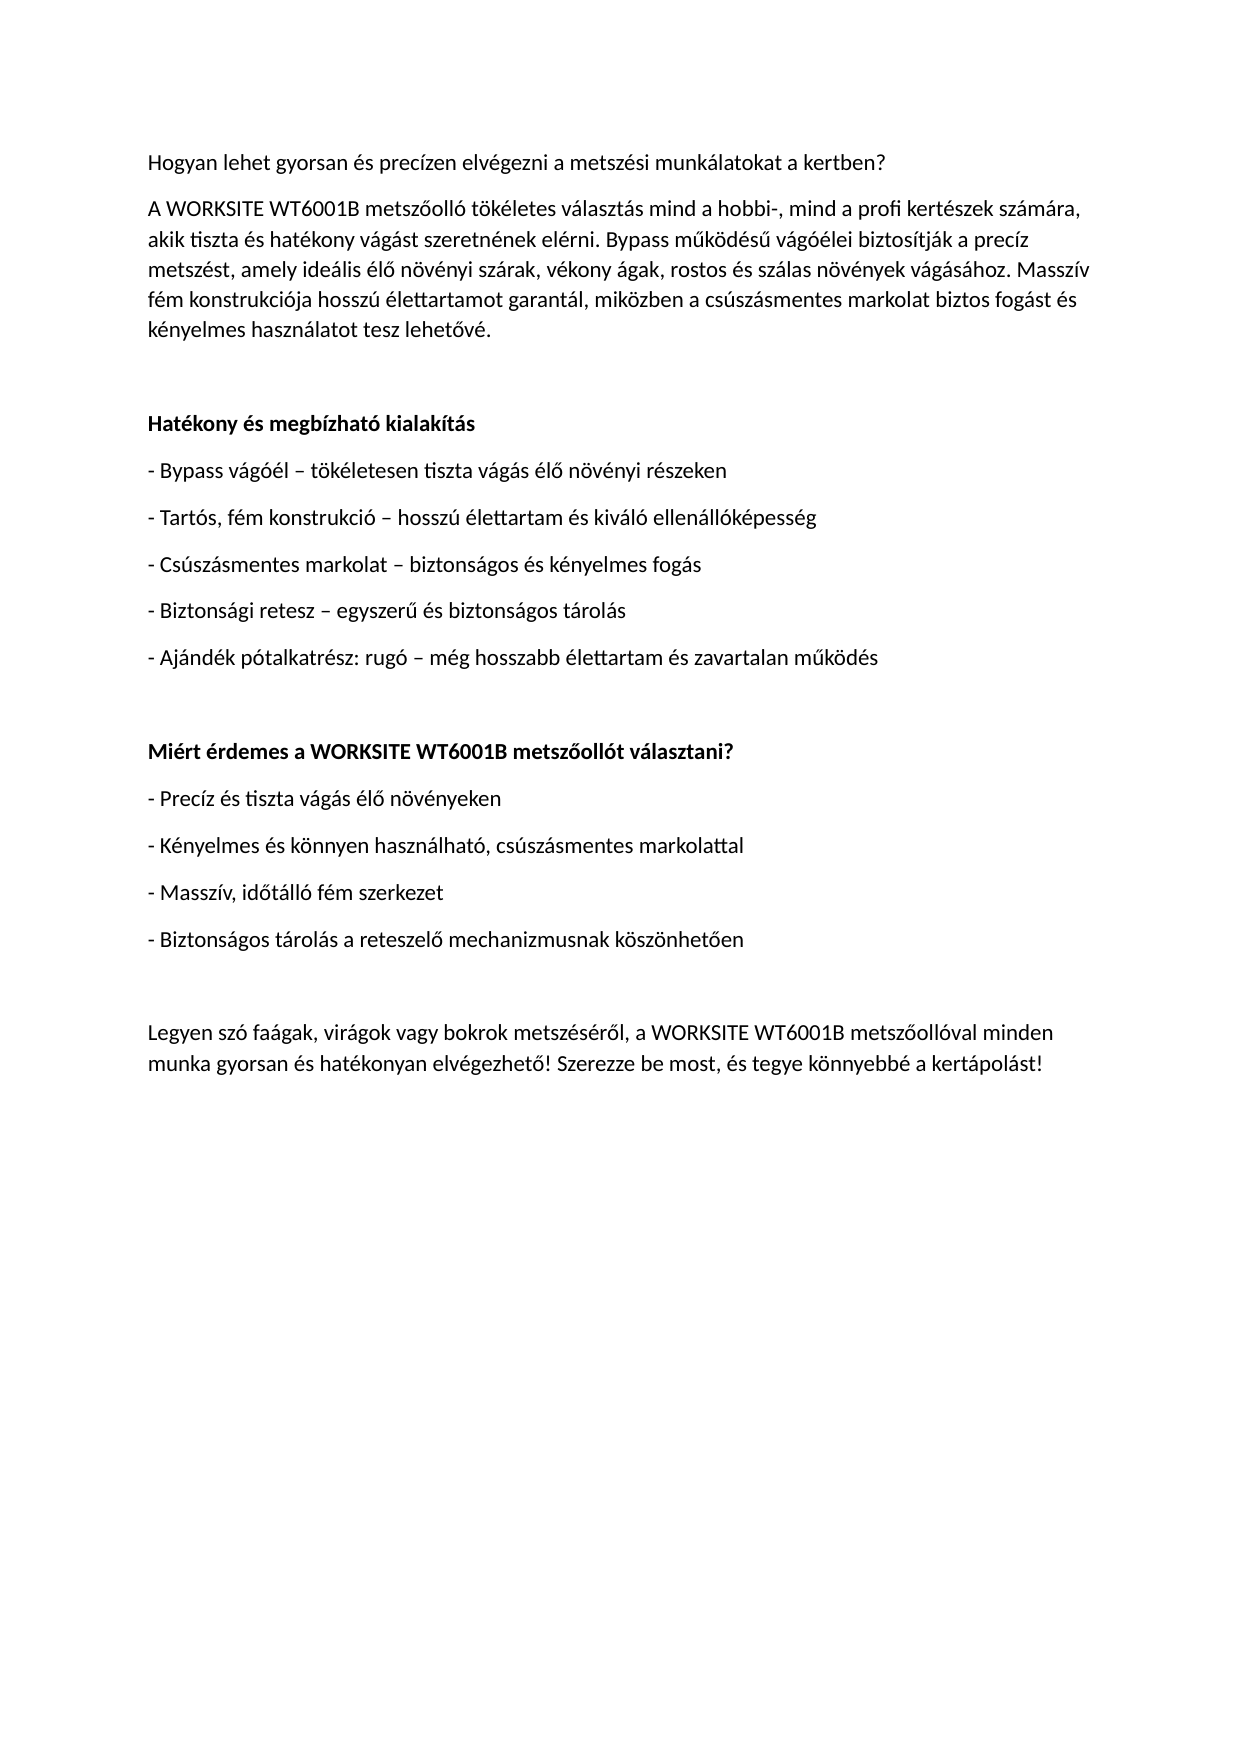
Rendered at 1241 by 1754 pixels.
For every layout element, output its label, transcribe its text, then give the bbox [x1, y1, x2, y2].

text - Tartós, fém konstrukció – hosszú élettartam és kiváló ellenállóképesség [148, 503, 1093, 531]
text A WORKSITE WT6001B metszőolló tökéletes választás mind a hobbi-, mind a profi kertészek számára, akik tiszta és hatékony vágást szeretnének elérni. Bypass működésű vágóélei biztosítják a precíz metszést, amely ideális élő növényi szárak, vékony ágak, rostos és szálas növények vágásához. Masszív fém konstrukciója hosszú élettartamot garantál, miközben a csúszásmentes markolat biztos fogást és kényelmes használatot tesz lehetővé. [148, 194, 1093, 343]
text - Bypass vágóél – tökéletesen tiszta vágás élő növényi részeken [148, 456, 1093, 484]
text - Precíz és tiszta vágás élő növényeken [148, 784, 1093, 812]
text - Biztonsági retesz – egyszerű és biztonságos tárolás [148, 597, 1093, 624]
text Hatékony és megbízható kialakítás [148, 409, 1093, 437]
text Hogyan lehet gyorsan és precízen elvégezni a metszési munkálatokat a kertben? [148, 148, 1093, 176]
text Miért érdemes a WORKSITE WT6001B metszőollót választani? [148, 737, 1093, 765]
text - Biztonságos tárolás a reteszelő mechanizmusnak köszönhetően [148, 925, 1093, 953]
text - Ajándék pótalkatrész: rugó – még hosszabb élettartam és zavartalan működés [148, 643, 1093, 671]
text Legyen szó faágak, virágok vagy bokrok metszéséről, a WORKSITE WT6001B metszőollóval minden munka gyorsan és hatékonyan elvégezhető! Szerezze be most, és tegye könnyebbé a kertápolást! [148, 1018, 1093, 1077]
text - Csúszásmentes markolat – biztonságos és kényelmes fogás [148, 550, 1093, 578]
text - Kényelmes és könnyen használható, csúszásmentes markolattal [148, 831, 1093, 859]
text - Masszív, időtálló fém szerkezet [148, 878, 1093, 906]
